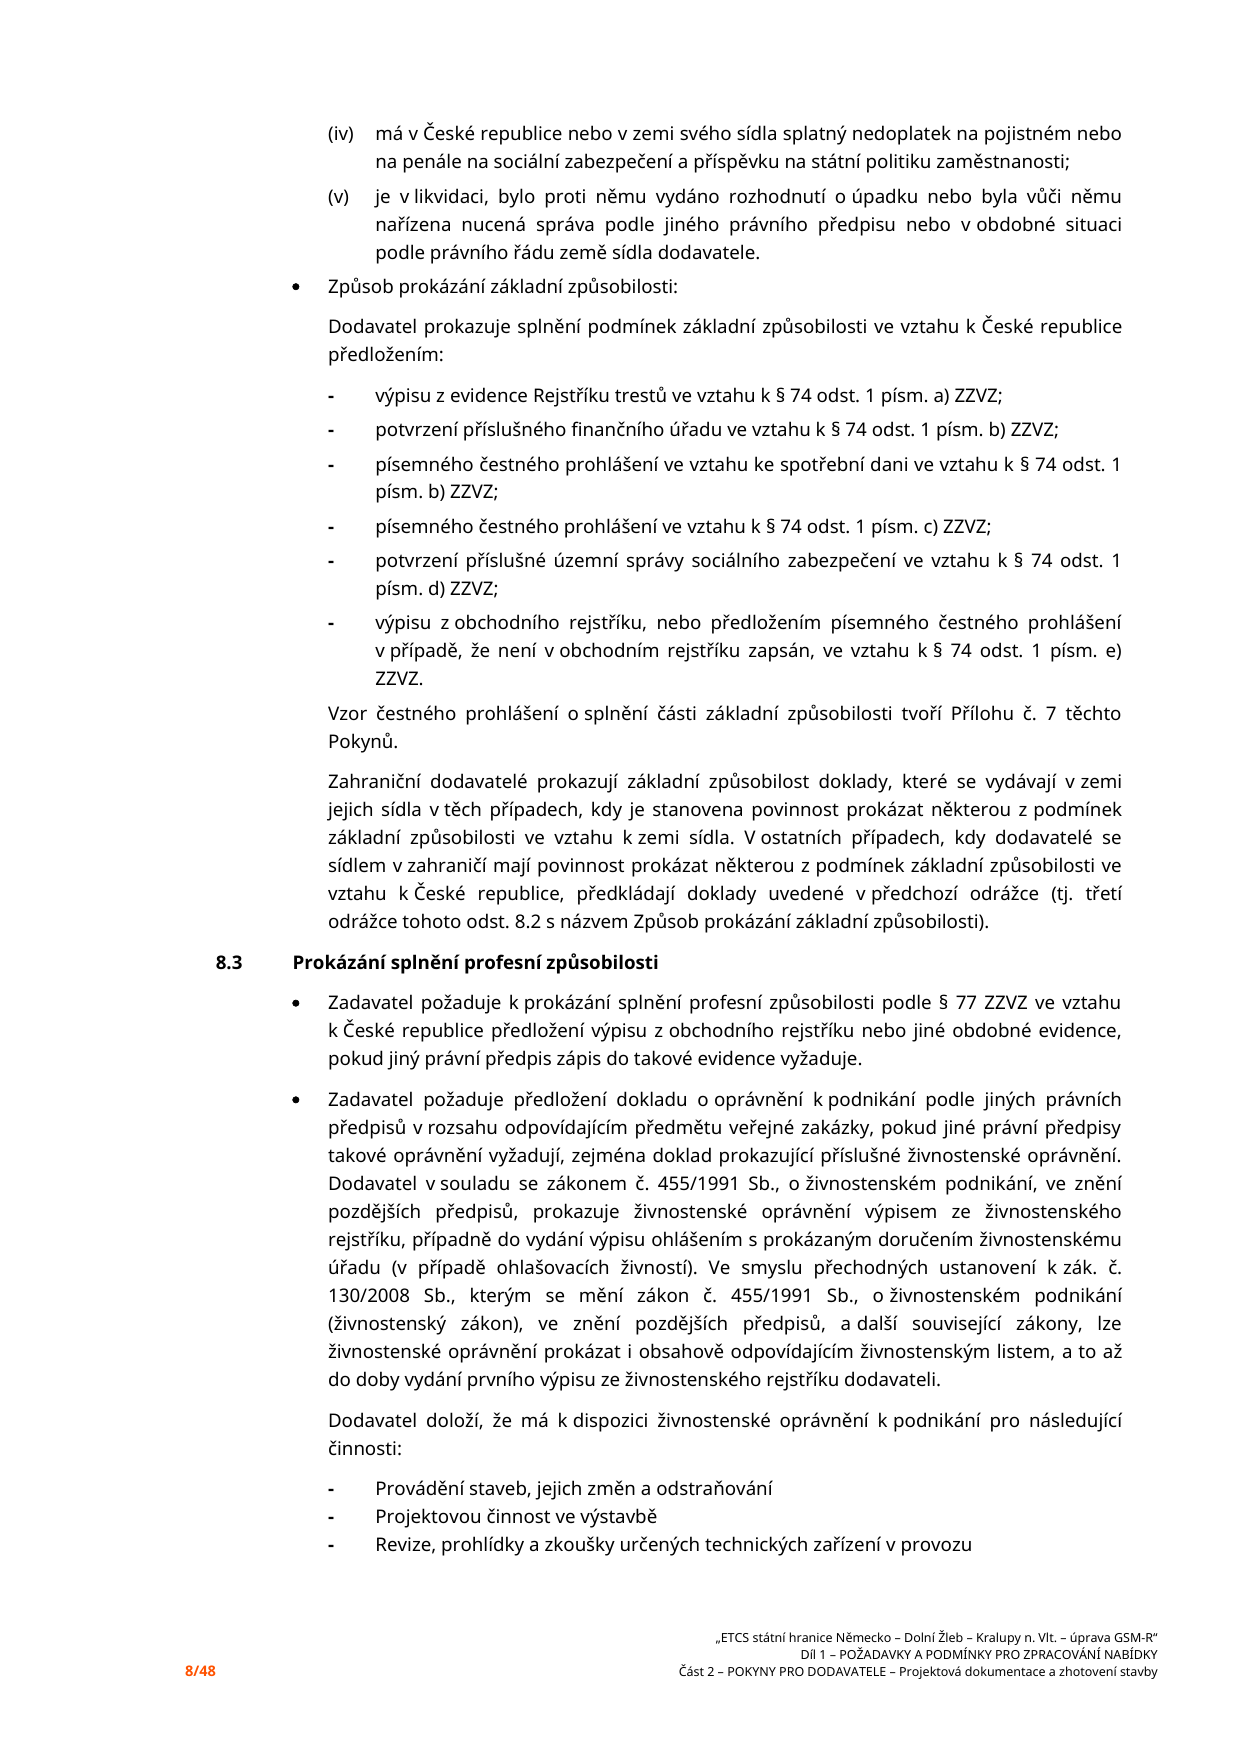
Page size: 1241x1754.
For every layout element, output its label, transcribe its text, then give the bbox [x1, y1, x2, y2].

text Zadavatel požaduje k prokázání splnění profesní způsobilosti podle § 77 ZZVZ ve vztahu k České republice předložení výpisu z obchodního rejstříku nebo jiné obdobné evidence, pokud jiný právní předpis zápis do takové evidence vyžaduje. [292, 990, 1122, 1071]
text Dodavatel prokazuje splnění podmínek základní způsobilosti ve vztahu k České republice předložením: [328, 314, 1122, 367]
text potvrzení příslušného finančního úřadu ve vztahu k § 74 odst. 1 písm. b) ZZVZ; [328, 417, 1122, 442]
text Způsob prokázání základní způsobilosti: [292, 273, 1122, 299]
text Projektovou činnost ve výstavbě [328, 1503, 1122, 1529]
text Prokázání splnění profesní způsobilosti [216, 949, 1122, 975]
text Provádění staveb, jejich změn a odstraňování [328, 1476, 1122, 1501]
text je v likvidaci, bylo proti němu vydáno rozhodnutí o úpadku nebo byla vůči němu nařízena nucená správa podle jiného právního předpisu nebo v obdobné situaci podle právního řádu země sídla dodavatele. [328, 183, 1122, 264]
text výpisu z obchodního rejstříku, nebo předložením písemného čestného prohlášení v případě, že není v obchodním rejstříku zapsán, ve vztahu k § 74 odst. 1 písm. e) ZZVZ. [328, 610, 1122, 691]
text má v České republice nebo v zemi svého sídla splatný nedoplatek na pojistném nebo na penále na sociální zabezpečení a příspěvku na státní politiku zaměstnanosti; [328, 121, 1122, 174]
text Zahraniční dodavatelé prokazují základní způsobilost doklady, které se vydávají v zemi jejich sídla v těch případech, kdy je stanovena povinnost prokázat některou z podmínek základní způsobilosti ve vztahu k zemi sídla. V ostatních případech, kdy dodavatelé se sídlem v zahraničí mají povinnost prokázat některou z podmínek základní způsobilosti ve vztahu k České republice, předkládají doklady uvedené v předchozí odrážce (tj. třetí odrážce tohoto odst. 8.2 s názvem Způsob prokázání základní způsobilosti). [328, 768, 1122, 934]
text Dodavatel doloží, že má k dispozici živnostenské oprávnění k podnikání pro následující činnosti: [328, 1407, 1122, 1461]
text potvrzení příslušné územní správy sociálního zabezpečení ve vztahu k § 74 odst. 1 písm. d) ZZVZ; [328, 547, 1122, 601]
text Revize, prohlídky a zkoušky určených technických zařízení v provozu [328, 1532, 1122, 1557]
text Zadavatel požaduje předložení dokladu o oprávnění k podnikání podle jiných právních předpisů v rozsahu odpovídajícím předmětu veřejné zakázky, pokud jiné právní předpisy takové oprávnění vyžadují, zejména doklad prokazující příslušné živnostenské oprávnění. Dodavatel v souladu se zákonem č. 455/1991 Sb., o živnostenském podnikání, ve znění pozdějších předpisů, prokazuje živnostenské oprávnění výpisem ze živnostenského rejstříku, případně do vydání výpisu ohlášením s prokázaným doručením živnostenskému úřadu (v případě ohlašovacích živností). Ve smyslu přechodných ustanovení k zák. č. 130/2008 Sb., kterým se mění zákon č. 455/1991 Sb., o živnostenském podnikání (živnostenský zákon), ve znění pozdějších předpisů, a další související zákony, lze živnostenské oprávnění prokázat i obsahově odpovídajícím živnostenským listem, a to až do doby vydání prvního výpisu ze živnostenského rejstříku dodavateli. [292, 1086, 1122, 1392]
text Vzor čestného prohlášení o splnění části základní způsobilosti tvoří Přílohu č. 7 těchto Pokynů. [328, 700, 1122, 753]
text výpisu z evidence Rejstříku trestů ve vztahu k § 74 odst. 1 písm. a) ZZVZ; [328, 382, 1122, 408]
text písemného čestného prohlášení ve vztahu ke spotřební dani ve vztahu k § 74 odst. 1 písm. b) ZZVZ; [328, 451, 1122, 504]
text písemného čestného prohlášení ve vztahu k § 74 odst. 1 písm. c) ZZVZ; [328, 513, 1122, 539]
